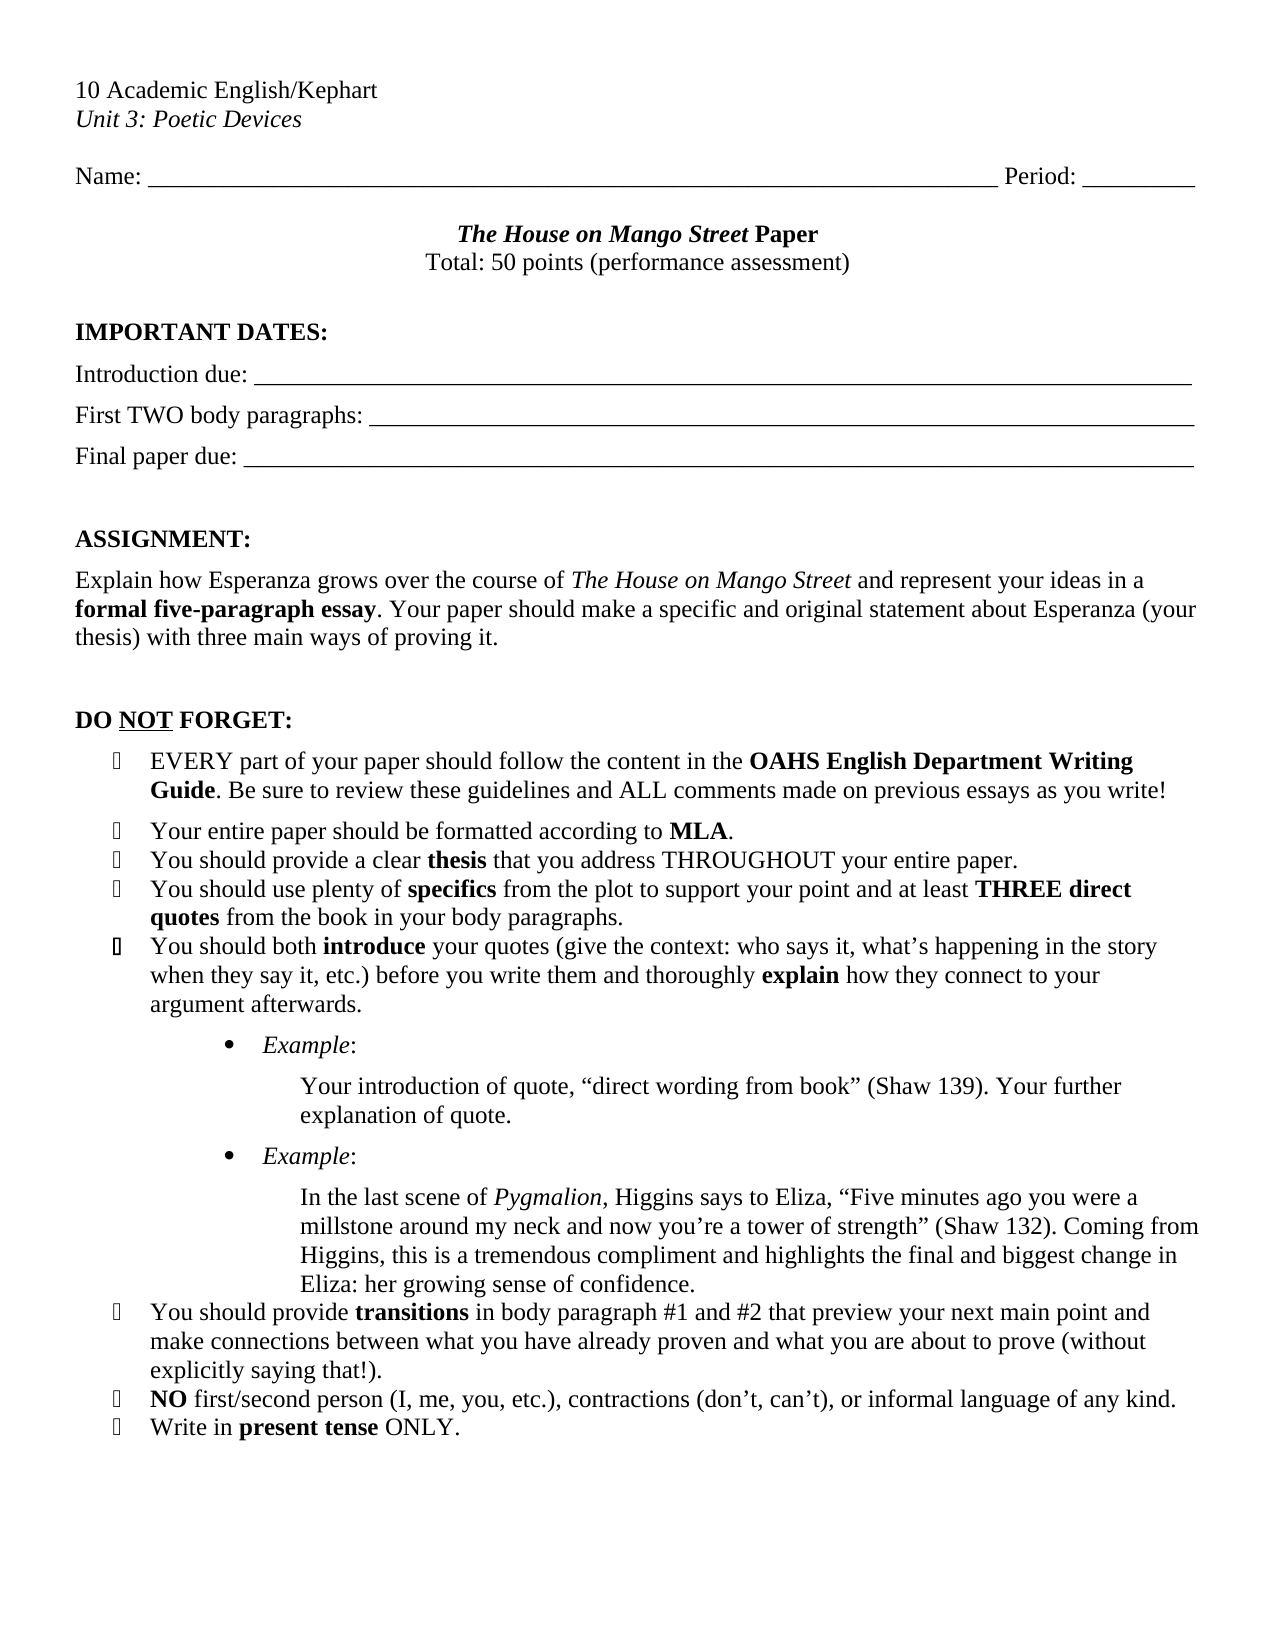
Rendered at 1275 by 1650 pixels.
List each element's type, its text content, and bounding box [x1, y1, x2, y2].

list You should both introduce your quotes (give the context: who says it, what’s happening in the story when they say it, etc.) before you write them and thoroughly explain how they connect to your argument afterwards. [112, 931, 1200, 1017]
list Example: [225, 1141, 1200, 1170]
text IMPORTANT DATES: [75, 317, 1200, 346]
text Total: 50 points (performance assessment) [75, 247, 1200, 276]
list You should use plenty of specifics from the plot to support your point and at least THREE direct quotes from the book in your body paragraphs. [112, 874, 1200, 931]
list Your entire paper should be formatted according to MLA. [112, 816, 1200, 845]
text First TWO body paragraphs: __________________________________________________________________ [75, 400, 1200, 429]
text ASSIGNMENT: [75, 524, 1200, 552]
text The House on Mango Street Paper [75, 219, 1200, 247]
list EVERY part of your paper should follow the content in the OAHS English Department Writing Guide. Be sure to review these guidelines and ALL comments made on previous essays as you write! [112, 746, 1200, 804]
list You should provide transitions in body paragraph #1 and #2 that preview your next main point and make connections between what you have already proven and what you are about to prove (without explicitly saying that!). [112, 1297, 1200, 1384]
list Example: [225, 1030, 1200, 1059]
text 10 Academic English/Kephart [75, 75, 1200, 104]
text In the last scene of Pygmalion, Higgins says to Eliza, “Five minutes ago you were a millstone around my neck and now you’re a tower of strength” (Shaw 132). Coming from Higgins, this is a tremendous compliment and highlights the final and biggest change in Eliza: her growing sense of confidence. [300, 1182, 1200, 1297]
text Final paper due: ____________________________________________________________________________ [75, 441, 1200, 470]
text Your introduction of quote, “direct wording from book” (Shaw 139). Your further explanation of quote. [300, 1071, 1200, 1129]
text Introduction due: ___________________________________________________________________________ [75, 359, 1200, 387]
text Name: ____________________________________________________________________ Period: _________ [75, 161, 1200, 190]
text Unit 3: Poetic Devices [75, 104, 1200, 132]
list Write in present tense ONLY. [112, 1412, 1200, 1441]
list You should provide a clear thesis that you address THROUGHOUT your entire paper. [112, 845, 1200, 874]
text DO NOT FORGET: [75, 705, 1200, 734]
list NO first/second person (I, me, you, etc.), contractions (don’t, can’t), or informal language of any kind. [112, 1384, 1200, 1412]
text Explain how Esperanza grows over the course of The House on Mango Street and represent your ideas in a formal five-paragraph essay. Your paper should make a specific and original statement about Esperanza (your thesis) with three main ways of proving it. [75, 565, 1200, 651]
